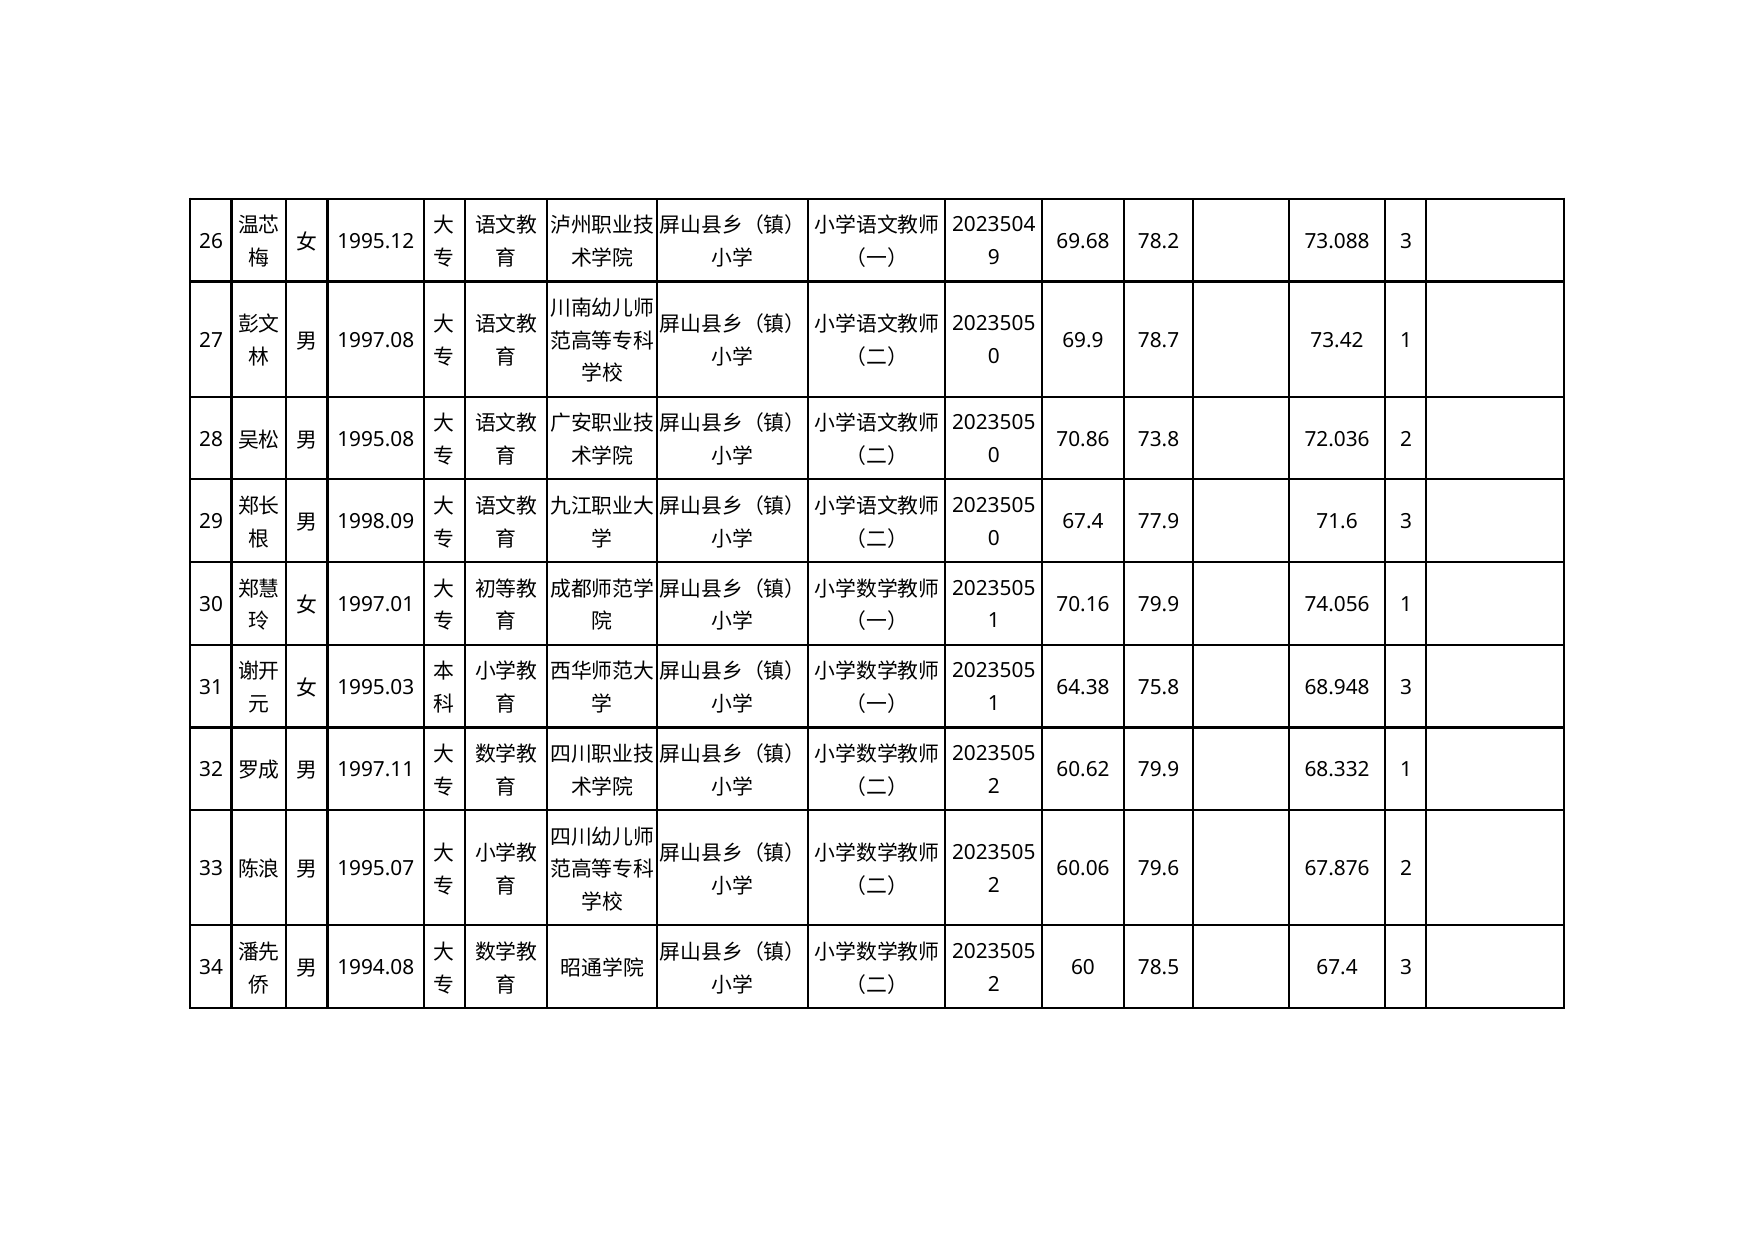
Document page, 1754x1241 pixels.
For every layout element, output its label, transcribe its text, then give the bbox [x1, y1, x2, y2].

table_cell 屏山县乡（镇）小学 [658, 200, 807, 280]
table_cell 女 [287, 646, 326, 726]
table_cell 1998.09 [329, 480, 423, 561]
table_cell 小学数学教师（二） [809, 926, 944, 1007]
table_cell 川南幼儿师范高等专科学校 [548, 283, 656, 396]
table_cell 男 [287, 398, 326, 478]
table_cell 72.036 [1290, 398, 1384, 478]
table_cell 1 [1386, 563, 1425, 644]
table_cell 70.16 [1043, 563, 1123, 644]
table_cell 大专 [425, 398, 464, 478]
table_cell 大专 [425, 729, 464, 809]
table_cell 大专 [425, 480, 464, 561]
table_cell 潘先侨 [233, 926, 285, 1007]
table_cell 1995.08 [329, 398, 423, 478]
table_cell 3 [1386, 200, 1425, 280]
table_cell 60.06 [1043, 811, 1123, 924]
table_cell 27 [191, 283, 230, 396]
table_cell 60 [1043, 926, 1123, 1007]
table_cell [1427, 926, 1563, 1007]
table_cell 3 [1386, 646, 1425, 726]
table_cell 79.9 [1125, 729, 1192, 809]
table_cell 成都师范学院 [548, 563, 656, 644]
table_cell 大专 [425, 200, 464, 280]
table_cell [1427, 646, 1563, 726]
table_cell 28 [191, 398, 230, 478]
table_cell 77.9 [1125, 480, 1192, 561]
table_cell [1427, 398, 1563, 478]
table_cell 四川幼儿师范高等专科学校 [548, 811, 656, 924]
table_cell [1427, 811, 1563, 924]
table_cell 语文教育 [466, 200, 546, 280]
table_cell 71.6 [1290, 480, 1384, 561]
table_cell 30 [191, 563, 230, 644]
table_cell 20235050 [946, 398, 1041, 478]
table_cell 68.948 [1290, 646, 1384, 726]
table_cell [1194, 926, 1288, 1007]
table_cell 温芯梅 [233, 200, 285, 280]
table_cell 78.7 [1125, 283, 1192, 396]
table_cell 20235051 [946, 646, 1041, 726]
table_cell 谢开元 [233, 646, 285, 726]
table_cell 男 [287, 480, 326, 561]
table_cell [1194, 646, 1288, 726]
table_cell 73.8 [1125, 398, 1192, 478]
table_cell 小学教育 [466, 646, 546, 726]
table_cell 69.9 [1043, 283, 1123, 396]
table_cell 屏山县乡（镇）小学 [658, 811, 807, 924]
table_cell 屏山县乡（镇）小学 [658, 646, 807, 726]
table_cell [1194, 563, 1288, 644]
table_cell 小学教育 [466, 811, 546, 924]
table_cell 64.38 [1043, 646, 1123, 726]
table_cell 男 [287, 811, 326, 924]
table_cell 78.2 [1125, 200, 1192, 280]
table_cell 32 [191, 729, 230, 809]
table_cell 1997.08 [329, 283, 423, 396]
table_cell 屏山县乡（镇）小学 [658, 926, 807, 1007]
table_cell 67.876 [1290, 811, 1384, 924]
table_cell 屏山县乡（镇）小学 [658, 398, 807, 478]
table_cell 大专 [425, 283, 464, 396]
table_cell [1194, 283, 1288, 396]
table_cell [1194, 480, 1288, 561]
table_cell 男 [287, 729, 326, 809]
table_cell 陈浪 [233, 811, 285, 924]
table_cell 初等教育 [466, 563, 546, 644]
table_cell 屏山县乡（镇）小学 [658, 283, 807, 396]
table_cell 数学教育 [466, 729, 546, 809]
table_cell [1194, 398, 1288, 478]
table_cell 大专 [425, 563, 464, 644]
table_cell 小学数学教师（二） [809, 729, 944, 809]
table_cell 语文教育 [466, 480, 546, 561]
table_cell 1 [1386, 729, 1425, 809]
table_cell 小学数学教师（一） [809, 646, 944, 726]
table_cell 33 [191, 811, 230, 924]
table_cell [1427, 563, 1563, 644]
table_cell 西华师范大学 [548, 646, 656, 726]
table_cell [1194, 200, 1288, 280]
table_cell 1995.12 [329, 200, 423, 280]
table_cell 20235052 [946, 926, 1041, 1007]
table_cell 郑长根 [233, 480, 285, 561]
table_cell 本科 [425, 646, 464, 726]
table_cell 屏山县乡（镇）小学 [658, 729, 807, 809]
table_cell [1427, 200, 1563, 280]
table_cell 78.5 [1125, 926, 1192, 1007]
table_cell 1995.03 [329, 646, 423, 726]
table_cell 小学数学教师（一） [809, 563, 944, 644]
table_cell 小学语文教师（一） [809, 200, 944, 280]
table_cell 79.6 [1125, 811, 1192, 924]
table_cell 34 [191, 926, 230, 1007]
table_cell 九江职业大学 [548, 480, 656, 561]
table_cell 74.056 [1290, 563, 1384, 644]
table_cell 1995.07 [329, 811, 423, 924]
table_cell 郑慧玲 [233, 563, 285, 644]
table_cell [1427, 283, 1563, 396]
table_cell 小学语文教师（二） [809, 398, 944, 478]
table_cell 彭文林 [233, 283, 285, 396]
table_cell 70.86 [1043, 398, 1123, 478]
table_cell 29 [191, 480, 230, 561]
table_cell 屏山县乡（镇）小学 [658, 480, 807, 561]
table_cell 大专 [425, 811, 464, 924]
table_cell 73.42 [1290, 283, 1384, 396]
table_cell 罗成 [233, 729, 285, 809]
table_cell 20235050 [946, 480, 1041, 561]
table_cell 31 [191, 646, 230, 726]
table_cell 20235051 [946, 563, 1041, 644]
table_cell 20235052 [946, 729, 1041, 809]
table_cell 69.68 [1043, 200, 1123, 280]
table_cell 广安职业技术学院 [548, 398, 656, 478]
table_cell [1194, 811, 1288, 924]
table_cell 小学数学教师（二） [809, 811, 944, 924]
table_cell 20235050 [946, 283, 1041, 396]
table_cell 79.9 [1125, 563, 1192, 644]
table_cell 67.4 [1043, 480, 1123, 561]
table_cell 屏山县乡（镇）小学 [658, 563, 807, 644]
table_cell 68.332 [1290, 729, 1384, 809]
table_cell 1997.01 [329, 563, 423, 644]
table_cell 男 [287, 926, 326, 1007]
table_cell 昭通学院 [548, 926, 656, 1007]
table_cell 男 [287, 283, 326, 396]
table_cell 小学语文教师（二） [809, 480, 944, 561]
table_cell 1994.08 [329, 926, 423, 1007]
table_cell 吴松 [233, 398, 285, 478]
table_cell 女 [287, 563, 326, 644]
table_cell 75.8 [1125, 646, 1192, 726]
table_cell 3 [1386, 926, 1425, 1007]
table_cell 四川职业技术学院 [548, 729, 656, 809]
table_cell 20235052 [946, 811, 1041, 924]
table_cell 2 [1386, 398, 1425, 478]
table_cell 67.4 [1290, 926, 1384, 1007]
table_cell 20235049 [946, 200, 1041, 280]
table_cell 小学语文教师（二） [809, 283, 944, 396]
table_cell 60.62 [1043, 729, 1123, 809]
table_cell 73.088 [1290, 200, 1384, 280]
table_cell 3 [1386, 480, 1425, 561]
table_cell 大专 [425, 926, 464, 1007]
table_cell [1194, 729, 1288, 809]
table_cell [1427, 729, 1563, 809]
table_cell 2 [1386, 811, 1425, 924]
table_cell 数学教育 [466, 926, 546, 1007]
table_cell 女 [287, 200, 326, 280]
table_cell 语文教育 [466, 283, 546, 396]
table_cell 1 [1386, 283, 1425, 396]
table_cell 1997.11 [329, 729, 423, 809]
table_cell 语文教育 [466, 398, 546, 478]
table_cell [1427, 480, 1563, 561]
table_cell 泸州职业技术学院 [548, 200, 656, 280]
table_cell 26 [191, 200, 230, 280]
